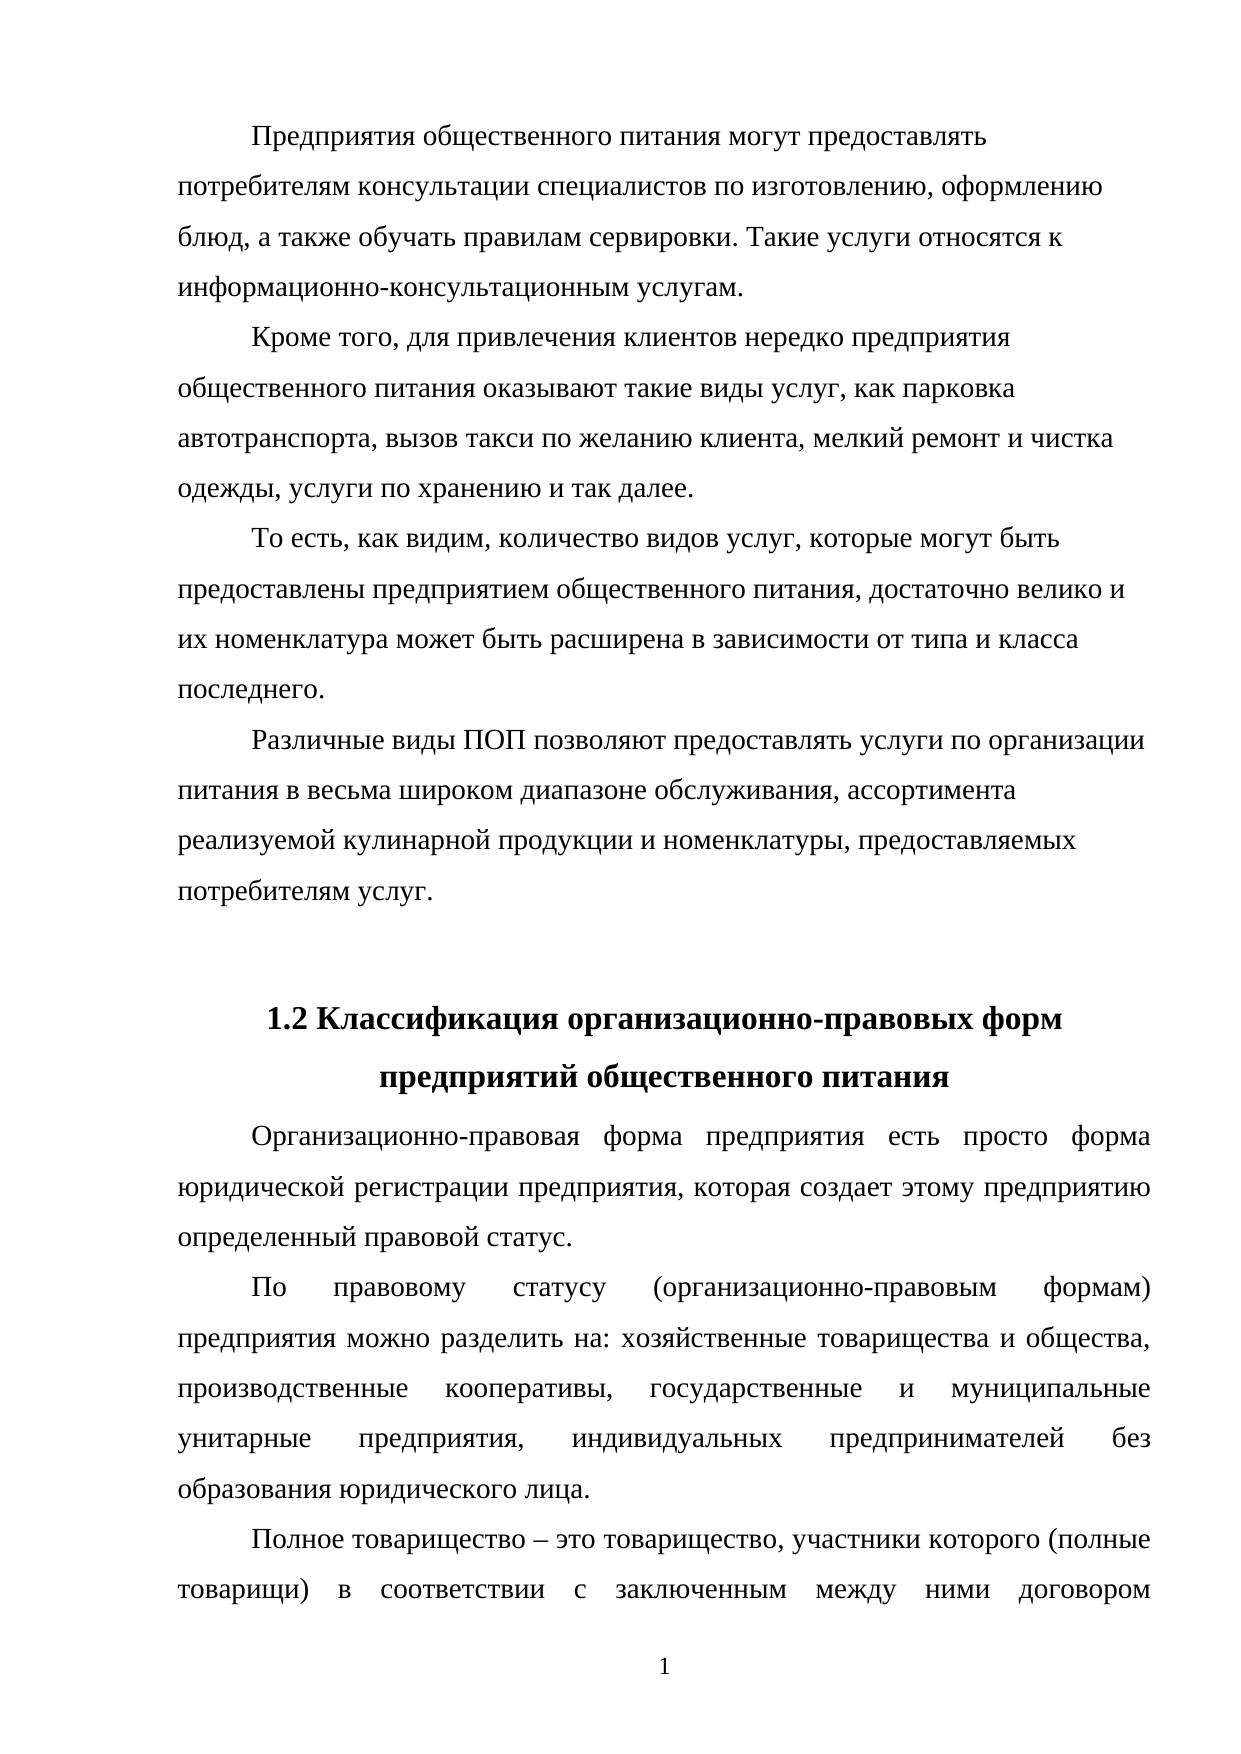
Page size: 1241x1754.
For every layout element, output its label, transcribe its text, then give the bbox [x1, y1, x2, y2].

text То есть, как видим, количество видов услуг, которые могут быть предоставлены предприятием общественного питания, достаточно велико и их номенклатура может быть расширена в зависимости от типа и класса последнего. [177, 521, 1152, 705]
text Кроме того, для привлечения клиентов нередко предприятия общественного питания оказывают такие виды услуг, как парковка автотранспорта, вызов такси по желанию клиента, мелкий ремонт и чистка одежды, услуги по хранению и так далее. [177, 319, 1152, 504]
text По правовому статусу (организационно-правовым формам) предприятия можно разделить на: хозяйственные товарищества и общества, производственные кооперативы, государственные и муниципальные унитарные предприятия, индивидуальных предпринимателей без образования юридического лица. [177, 1269, 1152, 1504]
text Различные виды ПОП позволяют предоставлять услуги по организации питания в весьма широком диапазоне обслуживания, ассортимента реализуемой кулинарной продукции и номенклатуры, предоставляемых потребителям услуг. [177, 722, 1152, 906]
text 1.2 Классификация организационно-правовых форм предприятий общественного питания [177, 998, 1152, 1094]
text Организационно-правовая форма предприятия есть просто форма юридической регистрации предприятия, которая создает этому предприятию определенный правовой статус. [177, 1118, 1152, 1253]
text Предприятия общественного питания могут предоставлять потребителям консультации специалистов по изготовлению, оформлению блюд, а также обучать правилам сервировки. Такие услуги относятся к информационно-консультационным услугам. [177, 118, 1152, 303]
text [177, 1521, 1152, 1605]
